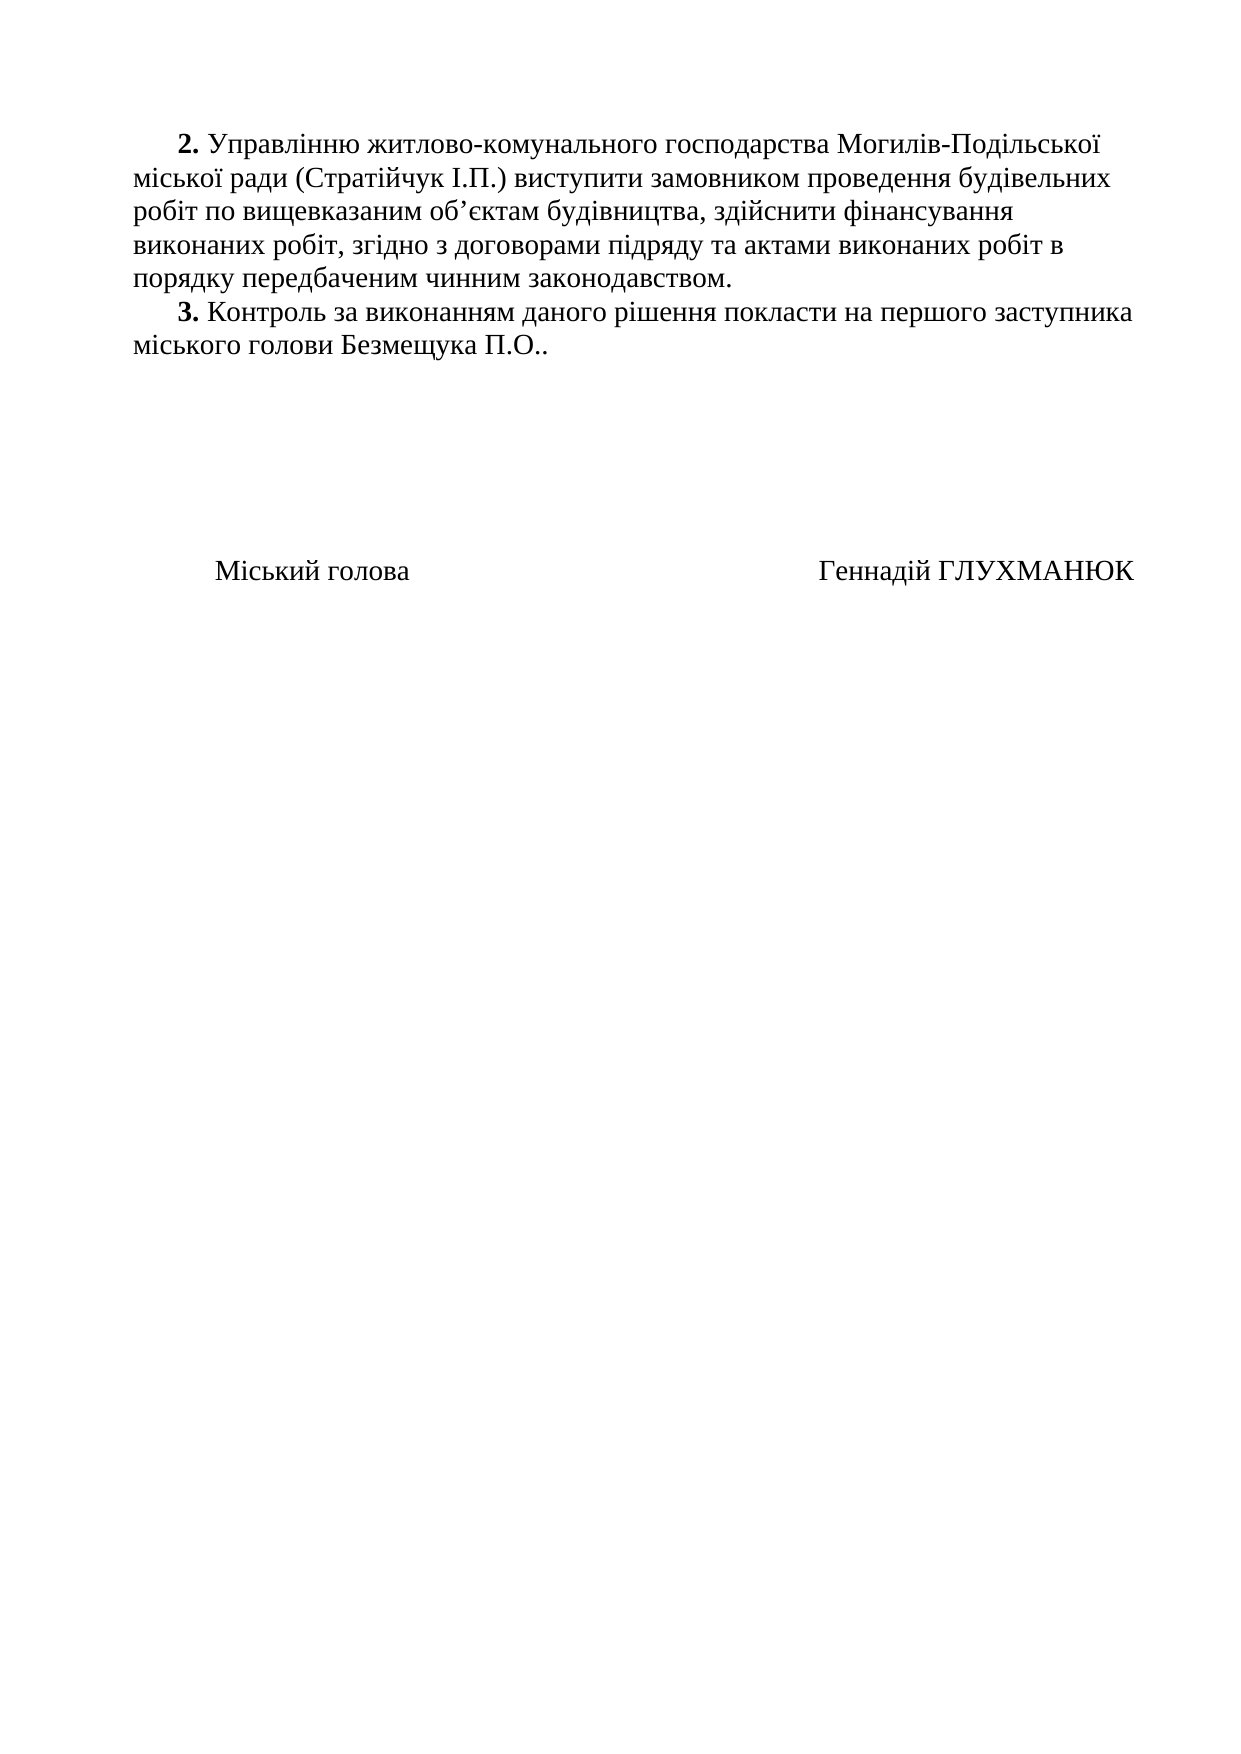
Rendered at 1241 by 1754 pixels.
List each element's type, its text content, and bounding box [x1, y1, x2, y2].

list Управлінню житлово-комунального господарства Могилів-Подільської міської ради (Стратійчук І.П.) виступити замовником проведення будівельних робіт по вищевказаним об’єктам будівництва, здійснити фінансування виконаних робіт, згідно з договорами підряду та актами виконаних робіт в порядку передбаченим чинним законодавством. [133, 126, 1137, 294]
list Контроль за виконанням даного рішення покласти на першого заступника міського голови Безмещука П.О.. [133, 294, 1137, 361]
text Міський голова Геннадій ГЛУХМАНЮК [200, 553, 1137, 587]
